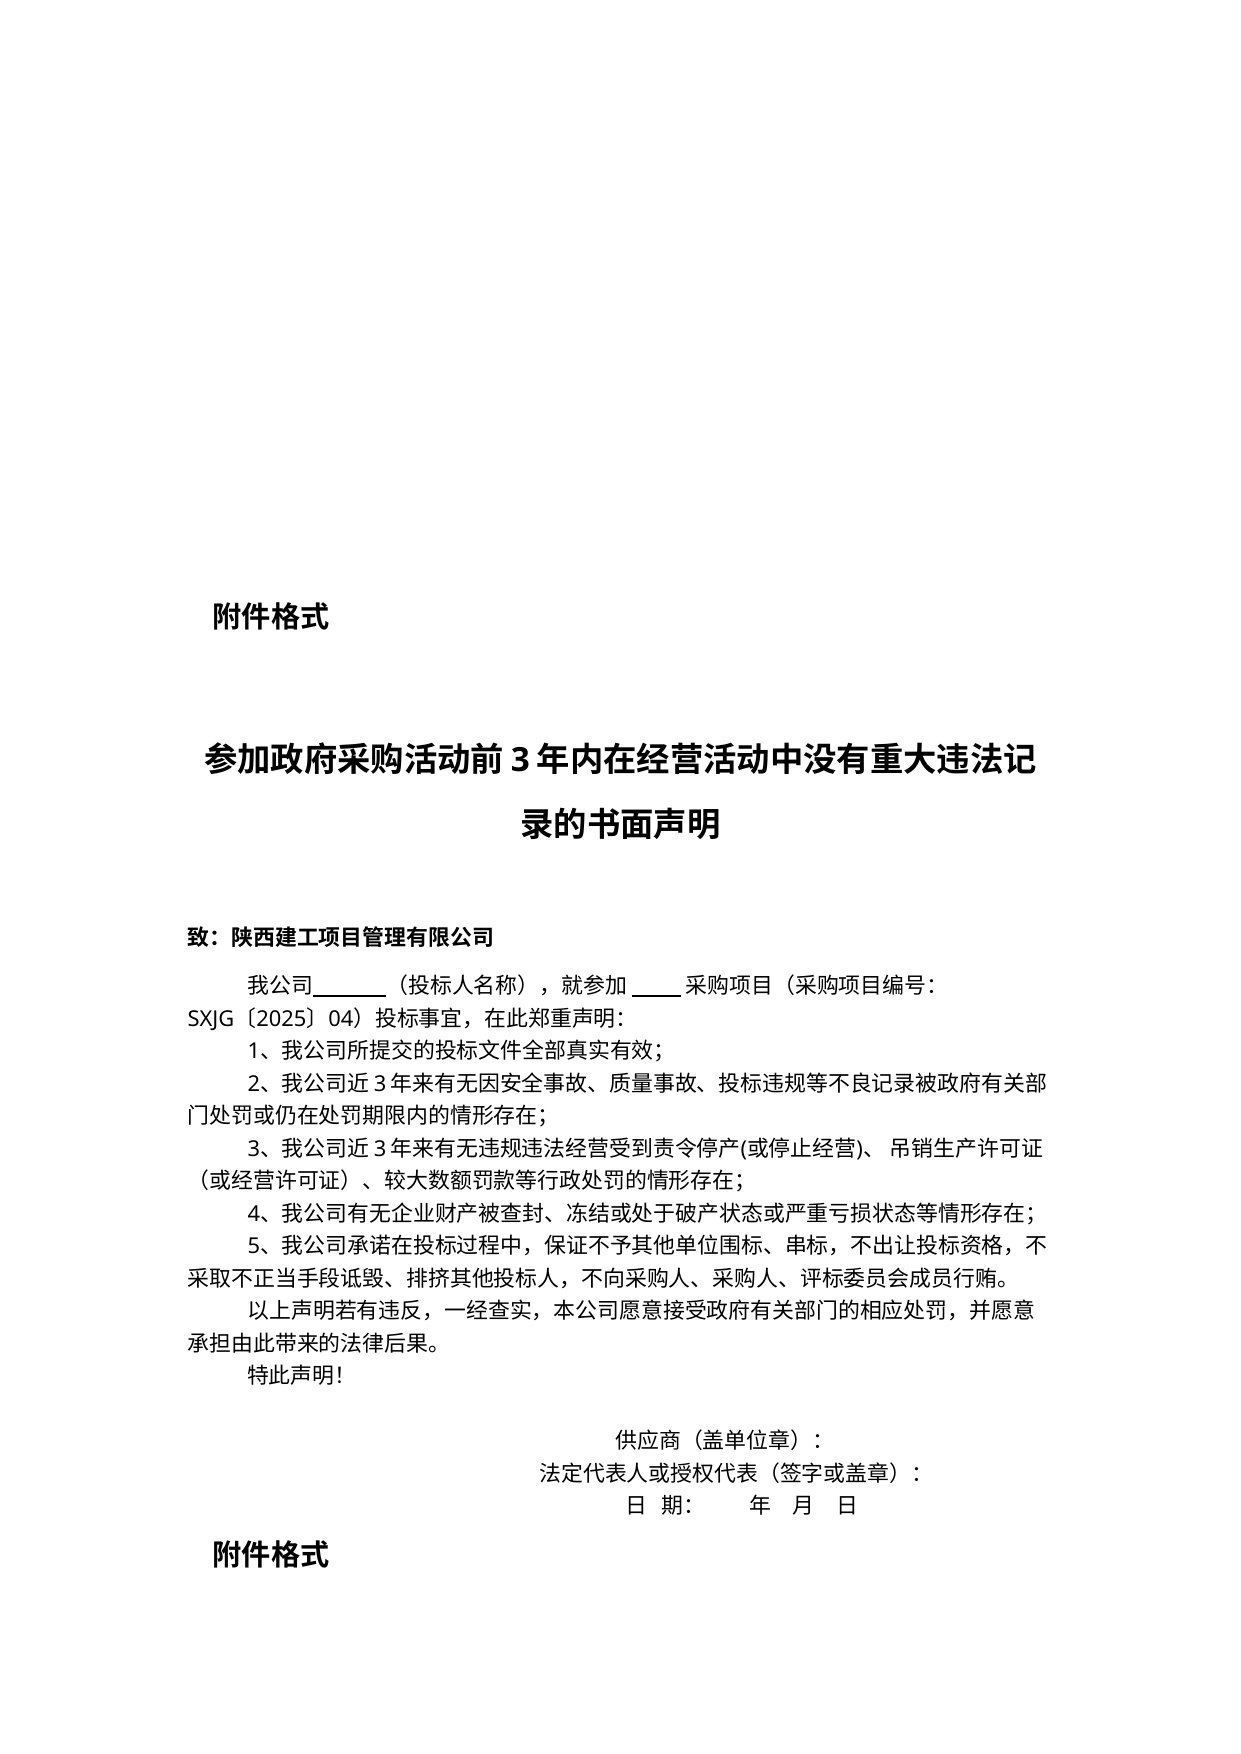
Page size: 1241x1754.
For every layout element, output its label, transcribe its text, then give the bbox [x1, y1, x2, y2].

text 以上声明若有违反，一经查实，本公司愿意接受政府有关部门的相应处罚，并愿意承担由此带来的法律后果。 [187, 1293, 1053, 1358]
text 5、我公司承诺在投标过程中，保证不予其他单位围标、串标，不出让投标资格，不采取不正当手段诋毁、排挤其他投标人，不向采购人、采购人、评标委员会成员行贿。 [187, 1228, 1053, 1293]
text 特此声明！ [187, 1358, 1053, 1390]
text 2、我公司近3年来有无因安全事故、质量事故、投标违规等不良记录被政府有关部门处罚或仍在处罚期限内的情形存在； [187, 1065, 1053, 1130]
text 附件格式 [212, 582, 1053, 647]
text 3、我公司近3年来有无违规违法经营受到责令停产(或停止经营)、 吊销生产许可证（或经营许可证）、较大数额罚款等行政处罚的情形存在； [187, 1130, 1053, 1195]
text 日 期： 年 月 日 [187, 1488, 1053, 1520]
text 致：陕西建工项目管理有限公司 [187, 919, 1053, 952]
text 1、我公司所提交的投标文件全部真实有效； [187, 1033, 1053, 1065]
text 附件格式 [212, 1520, 1053, 1585]
text 4、我公司有无企业财产被查封、冻结或处于破产状态或严重亏损状态等情形存在； [187, 1195, 1053, 1228]
text 参加政府采购活动前3年内在经营活动中没有重大违法记录的书面声明 [187, 724, 1053, 854]
text 法定代表人或授权代表（签字或盖章）： [187, 1455, 1053, 1488]
text 我公司 （投标人名称），就参加 采购项目（采购项目编号：SXJG〔2025〕04）投标事宜，在此郑重声明： [187, 968, 1053, 1033]
text 供应商（盖单位章）： [187, 1423, 1053, 1455]
